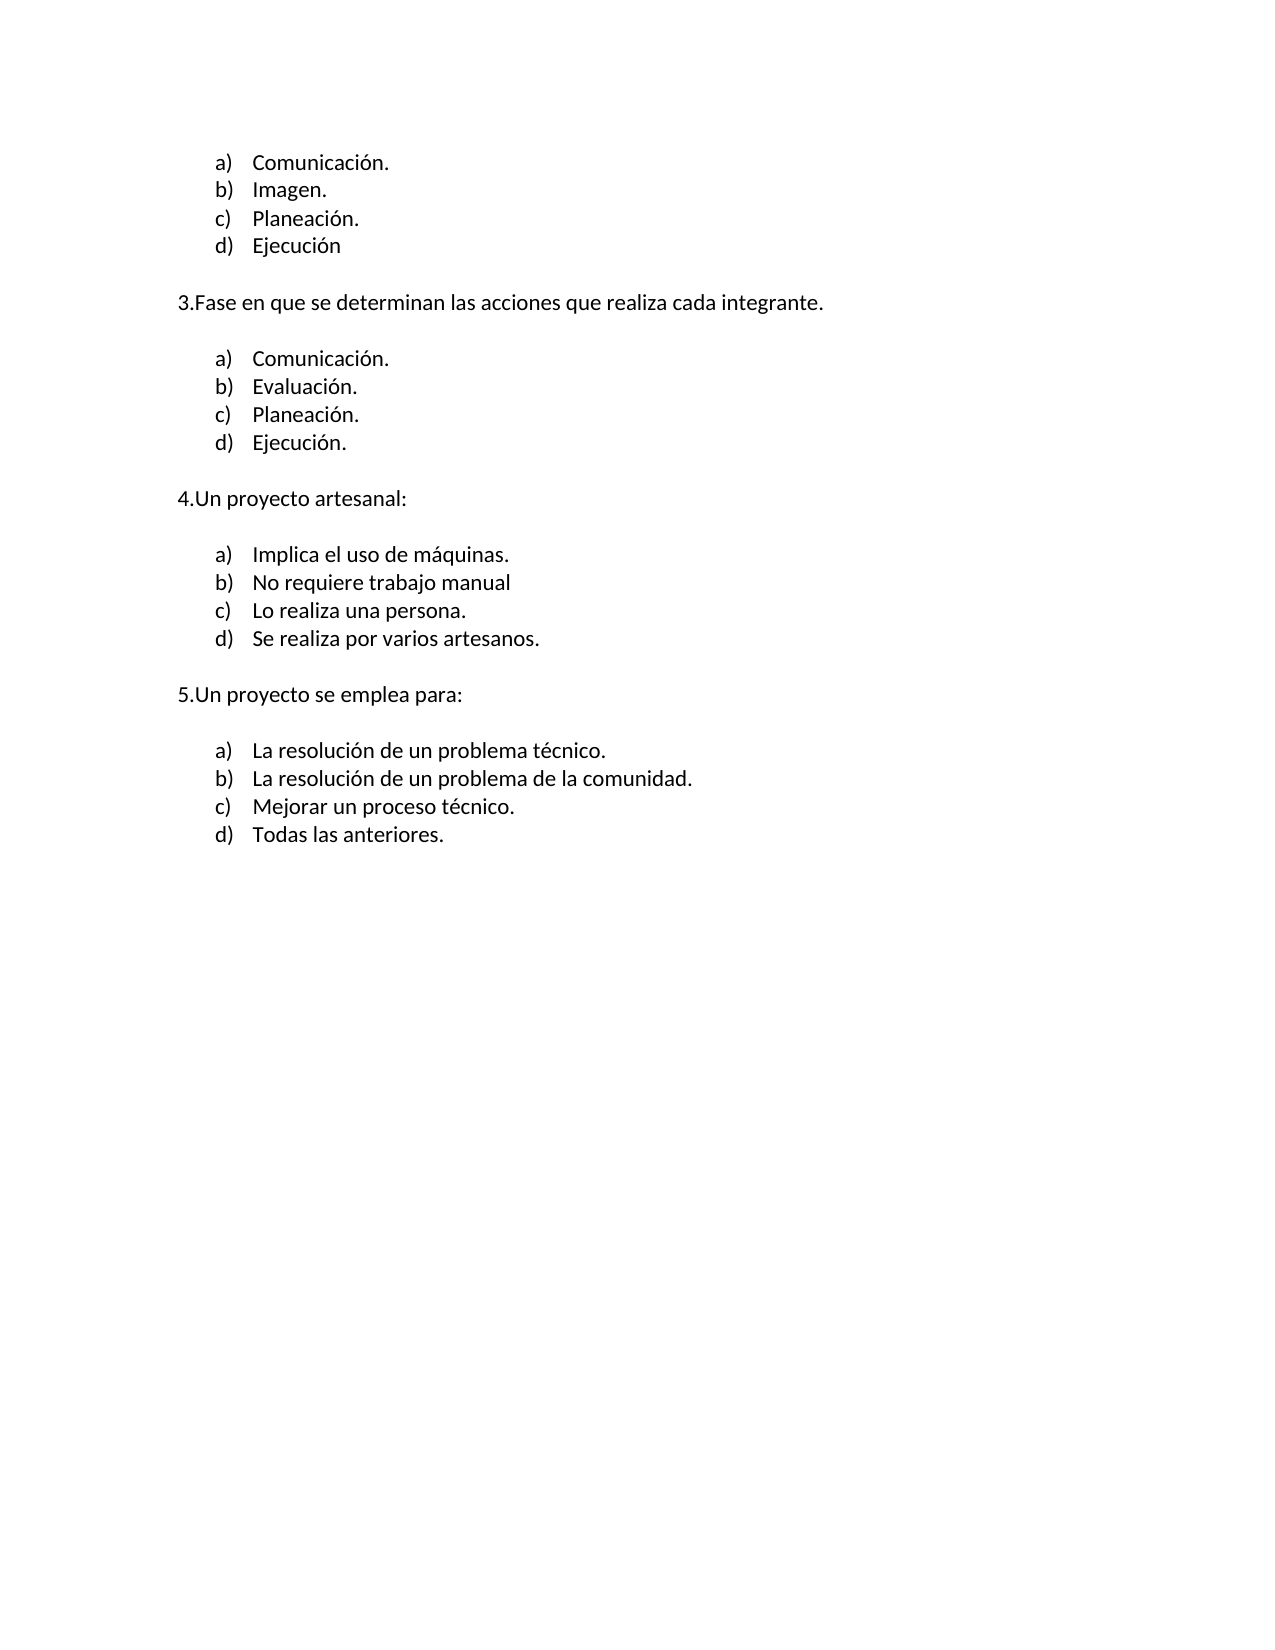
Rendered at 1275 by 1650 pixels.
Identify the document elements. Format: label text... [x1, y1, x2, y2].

list Planeación. [215, 400, 1098, 428]
list Evaluación. [215, 372, 1098, 400]
list Se realiza por varios artesanos. [215, 624, 1098, 652]
list No requiere trabajo manual [215, 568, 1098, 596]
list Imagen. [215, 176, 1098, 204]
list Lo realiza una persona. [215, 596, 1098, 624]
text 5.Un proyecto se emplea para: [177, 680, 1098, 708]
list Ejecución [215, 232, 1098, 260]
list Ejecución. [215, 428, 1098, 456]
list Implica el uso de máquinas. [215, 540, 1098, 568]
list Comunicación. [215, 148, 1098, 176]
list Mejorar un proceso técnico. [215, 792, 1098, 820]
list Planeación. [215, 204, 1098, 232]
text 3.Fase en que se determinan las acciones que realiza cada integrante. [177, 288, 1098, 316]
list La resolución de un problema de la comunidad. [215, 764, 1098, 792]
list La resolución de un problema técnico. [215, 736, 1098, 764]
list Todas las anteriores. [215, 820, 1098, 848]
list Comunicación. [215, 344, 1098, 372]
text 4.Un proyecto artesanal: [177, 484, 1098, 512]
